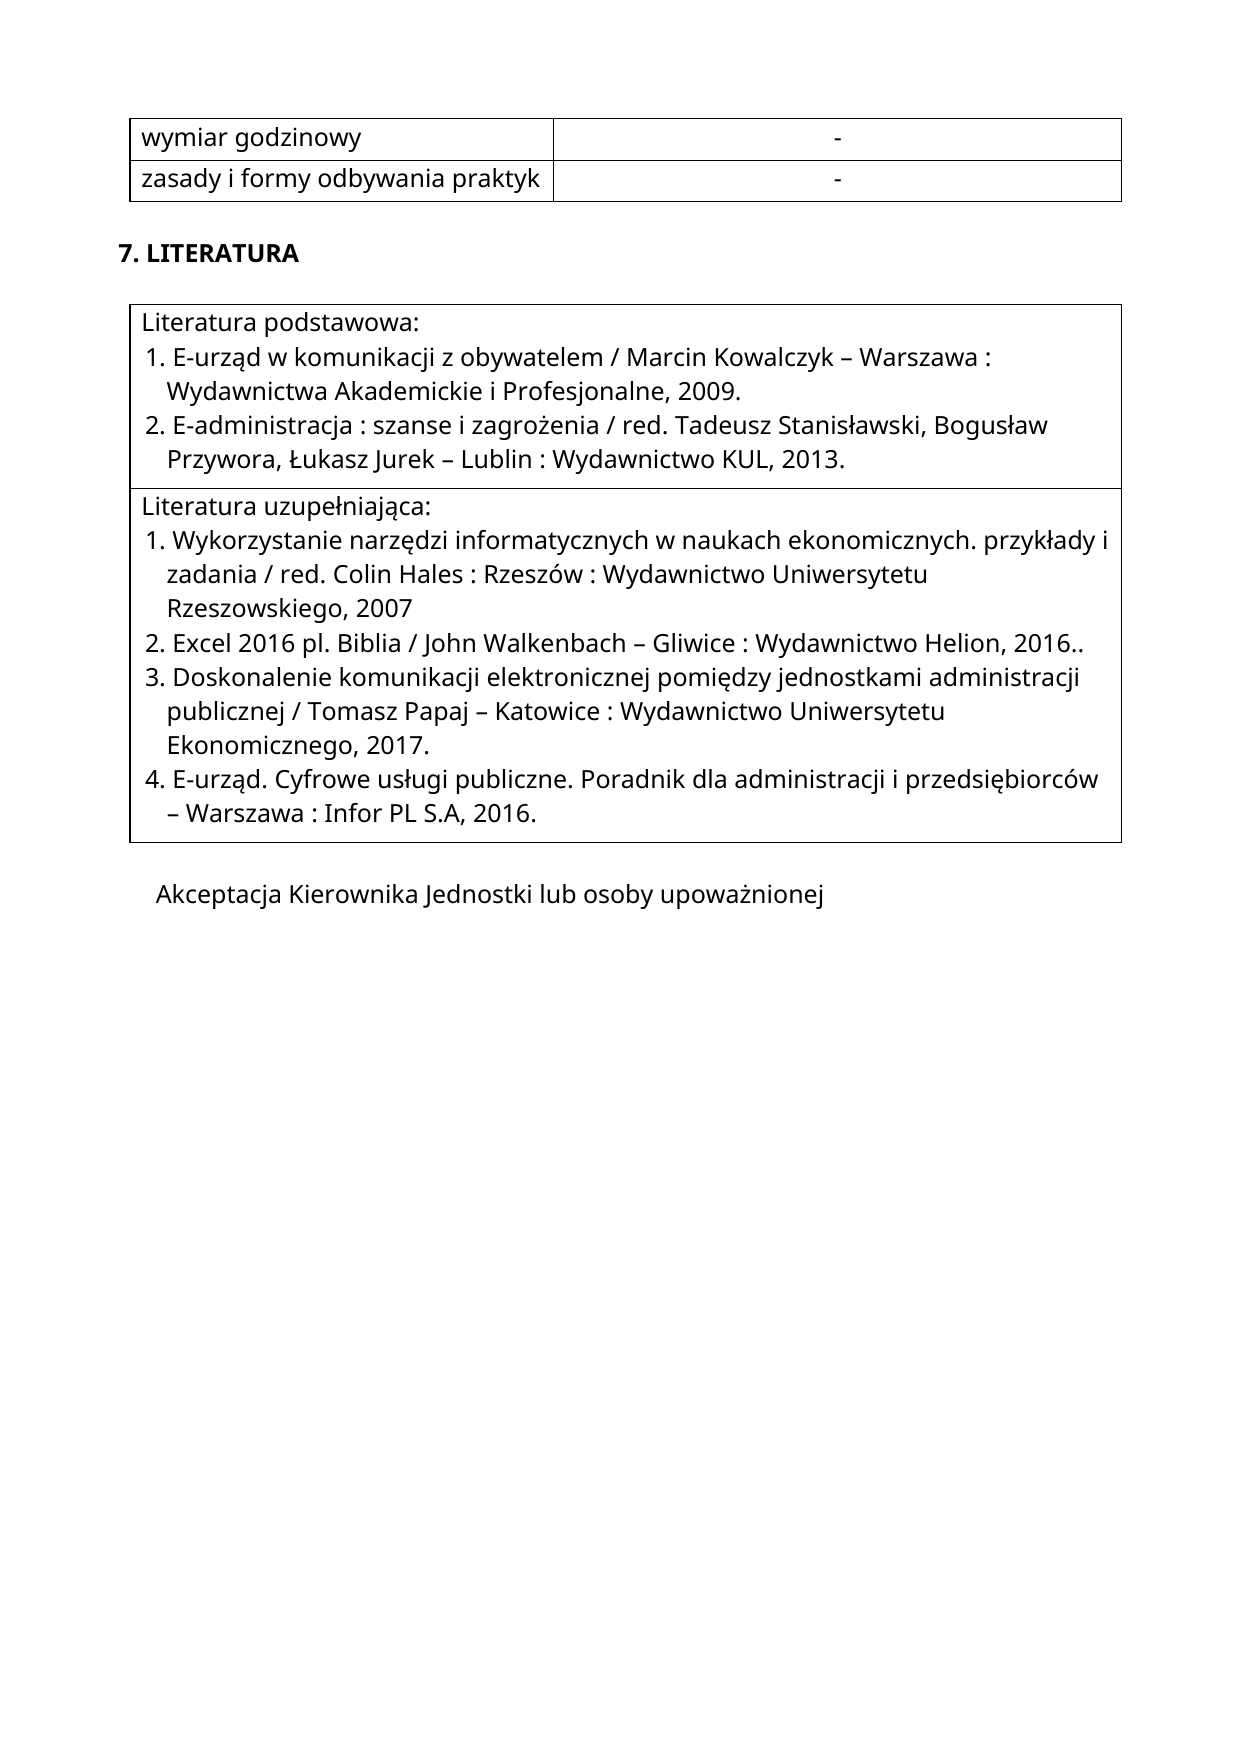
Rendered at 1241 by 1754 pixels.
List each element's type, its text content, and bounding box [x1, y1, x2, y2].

table_header - [554, 119, 1121, 159]
table_header wymiar godzinowy [131, 119, 553, 159]
table_cell zasady i formy odbywania praktyk [131, 161, 553, 201]
table_cell - [554, 161, 1121, 201]
text Akceptacja Kierownika Jednostki lub osoby upoważnionej [156, 877, 1122, 911]
table_header Literatura podstawowa: 1. E-urząd w komunikacji z obywatelem / Marcin Kowalczyk – Warszawa : Wydawnictwa Akademickie i Profesjonalne, 2009. 2. E-administracja : szanse i zagrożenia / red. Tadeusz Stanisławski, Bogusław Przywora, Łukasz Jurek – Lublin : Wydawnictwo KUL, 2013. [131, 305, 1121, 488]
text 7. LITERATURA [118, 236, 1122, 270]
table_cell Literatura uzupełniająca: 1. Wykorzystanie narzędzi informatycznych w naukach ekonomicznych. przykłady i zadania / red. Colin Hales : Rzeszów : Wydawnictwo Uniwersytetu Rzeszowskiego, 2007 2. Excel 2016 pl. Biblia / John Walkenbach – Gliwice : Wydawnictwo Helion, 2016.. 3. Doskonalenie komunikacji elektronicznej pomiędzy jednostkami administracji publicznej / Tomasz Papaj – Katowice : Wydawnictwo Uniwersytetu Ekonomicznego, 2017. 4. E-urząd. Cyfrowe usługi publiczne. Poradnik dla administracji i przedsiębiorców – Warszawa : Infor PL S.A, 2016. [131, 489, 1121, 842]
